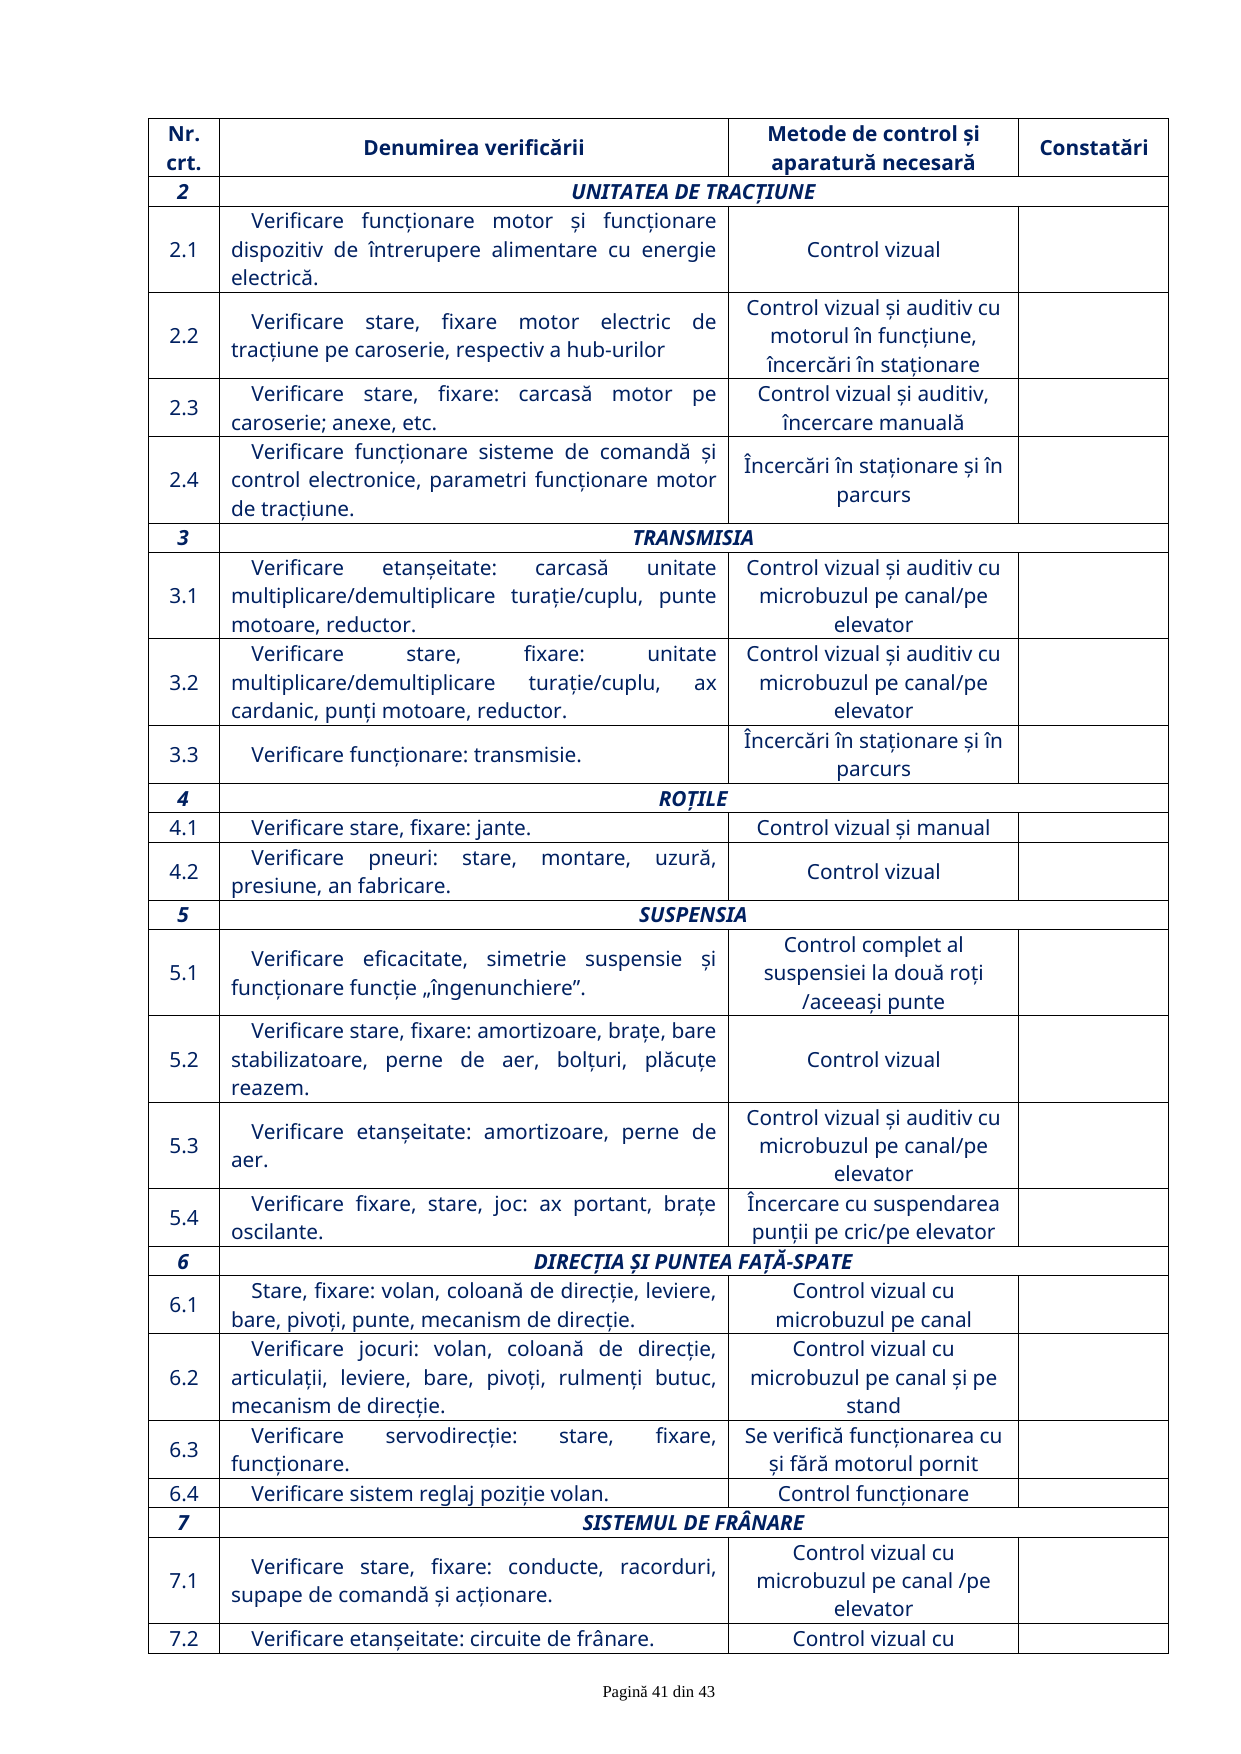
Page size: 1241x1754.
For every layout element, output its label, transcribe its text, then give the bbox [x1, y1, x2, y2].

table_cell Stare, fixare: volan, coloană de direcție, leviere, bare, pivoți, punte, mecanism de direcție. [220, 1276, 728, 1333]
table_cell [220, 1624, 728, 1652]
table_cell [1019, 1624, 1168, 1652]
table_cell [729, 1538, 1018, 1623]
table_header Denumirea verificării [220, 119, 728, 176]
table_cell Control vizual cu microbuzul pe canal [729, 1276, 1018, 1333]
table_cell [1019, 1189, 1168, 1246]
table_cell [1019, 1479, 1168, 1507]
table_cell 4 [149, 784, 219, 812]
table_cell 4.1 [149, 813, 219, 842]
table_cell [1019, 639, 1168, 725]
table_cell Control funcționare [729, 1479, 1018, 1507]
table_cell Verificare funcționare motor și funcționare dispozitiv de întrerupere alimentare cu energie electrică. [220, 207, 728, 292]
table_cell Control vizual și auditiv cu microbuzul pe canal/pe elevator [729, 639, 1018, 725]
table_cell [1019, 1103, 1168, 1188]
table_cell Încercare cu suspendarea punții pe cric/pe elevator [729, 1189, 1018, 1246]
table_cell Verificare jocuri: volan, coloană de direcție, articulații, leviere, bare, pivoți, rulmenți butuc, mecanism de direcție. [220, 1334, 728, 1420]
table_cell Verificare etanșeitate: carcasă unitate multiplicare/demultiplicare turație/cuplu, punte motoare, reductor. [220, 553, 728, 638]
table_cell 6.2 [149, 1334, 219, 1420]
table_cell 5.1 [149, 930, 219, 1015]
table_cell 2.1 [149, 207, 219, 292]
table_cell [1019, 207, 1168, 292]
table_cell [1019, 813, 1168, 842]
table_cell Control vizual și auditiv cu motorul în funcțiune, încercări în staționare [729, 293, 1018, 378]
table_cell 3 [149, 524, 219, 552]
table_cell Se verifică funcționarea cu și fără motorul pornit [729, 1421, 1018, 1478]
table_cell 7 [149, 1508, 219, 1537]
table_cell Control vizual [729, 1016, 1018, 1102]
table_cell 6 [149, 1247, 219, 1275]
table_cell 6.4 [149, 1479, 219, 1507]
table_cell [1019, 1421, 1168, 1478]
table_cell Verificare eficacitate, simetrie suspensie și funcționare funcție „îngenunchiere”. [220, 930, 728, 1015]
table_cell DIRECȚIA ȘI PUNTEA FAȚĂ-SPATE [220, 1247, 1168, 1275]
table_cell 6.1 [149, 1276, 219, 1333]
table_cell Verificare funcționare: transmisie. [220, 726, 728, 783]
table_cell ROȚILE [220, 784, 1168, 812]
table_cell TRANSMISIA [220, 524, 1168, 552]
table_cell 6.3 [149, 1421, 219, 1478]
table_cell Verificare stare, fixare: amortizoare, brațe, bare stabilizatoare, perne de aer, bolțuri, plăcuțe reazem. [220, 1016, 728, 1102]
table_cell 7.1 [149, 1538, 219, 1623]
table_cell UNITATEA DE TRACȚIUNE [220, 177, 1168, 206]
table_cell 5.2 [149, 1016, 219, 1102]
table_cell [1019, 437, 1168, 522]
table_cell Verificare fixare, stare, joc: ax portant, brațe oscilante. [220, 1189, 728, 1246]
table_cell [1019, 1334, 1168, 1420]
table_header Nr. crt. [149, 119, 219, 176]
table_cell SISTEMUL DE FRÂNARE [220, 1508, 1168, 1537]
table_cell Control vizual și auditiv, încercare manuală [729, 379, 1018, 436]
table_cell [729, 1624, 1018, 1652]
table_cell Încercări în staționare și în parcurs [729, 437, 1018, 522]
table_header Metode de control și aparatură necesară [729, 119, 1018, 176]
table_cell 5 [149, 901, 219, 929]
table_cell [1019, 1276, 1168, 1333]
table_cell 3.2 [149, 639, 219, 725]
table_cell Verificare stare, fixare: conducte, racorduri, supape de comandă și acționare. [220, 1538, 728, 1623]
table_cell 3.1 [149, 553, 219, 638]
table_cell [1019, 379, 1168, 436]
table_cell Control vizual cu microbuzul pe canal și pe stand [729, 1334, 1018, 1420]
table_cell Verificare stare, fixare: carcasă motor pe caroserie; anexe, etc. [220, 379, 728, 436]
table_cell Control vizual și auditiv cu microbuzul pe canal/pe elevator [729, 1103, 1018, 1188]
table_cell Încercări în staționare și în parcurs [729, 726, 1018, 783]
table_cell Verificare sistem reglaj poziție volan. [220, 1479, 728, 1507]
table_cell 2 [149, 177, 219, 206]
table_cell Verificare stare, fixare: jante. [220, 813, 728, 842]
table_header Constatări [1019, 119, 1168, 176]
table_cell 3.3 [149, 726, 219, 783]
table_cell [1019, 553, 1168, 638]
table_cell [1019, 293, 1168, 378]
table_cell 2.3 [149, 379, 219, 436]
table_cell [1019, 930, 1168, 1015]
table_cell [1019, 1538, 1168, 1623]
table_cell Verificare stare, fixare motor electric de tracțiune pe caroserie, respectiv a hub-urilor [220, 293, 728, 378]
table_cell 2.2 [149, 293, 219, 378]
table_cell 5.4 [149, 1189, 219, 1246]
table_cell 2.4 [149, 437, 219, 522]
table_cell Control vizual și manual [729, 813, 1018, 842]
table_cell Control vizual și auditiv cu microbuzul pe canal/pe elevator [729, 553, 1018, 638]
table_cell Verificare pneuri: stare, montare, uzură, presiune, an fabricare. [220, 843, 728, 899]
table_cell Verificare servodirecție: stare, fixare, funcționare. [220, 1421, 728, 1478]
table_cell 5.3 [149, 1103, 219, 1188]
table_cell 4.2 [149, 843, 219, 899]
table_cell Control complet al suspensiei la două roți /aceeași punte [729, 930, 1018, 1015]
table_cell Control vizual [729, 207, 1018, 292]
table_cell SUSPENSIA [220, 901, 1168, 929]
table_cell [1019, 726, 1168, 783]
table_cell Control vizual [729, 843, 1018, 899]
table_cell Verificare stare, fixare: unitate multiplicare/demultiplicare turație/cuplu, ax cardanic, punți motoare, reductor. [220, 639, 728, 725]
table_cell 7.2 [149, 1624, 219, 1652]
table_cell Verificare funcționare sisteme de comandă și control electronice, parametri funcționare motor de tracțiune. [220, 437, 728, 522]
table_cell [1019, 843, 1168, 899]
table_cell [1019, 1016, 1168, 1102]
table_cell Verificare etanșeitate: amortizoare, perne de aer. [220, 1103, 728, 1188]
